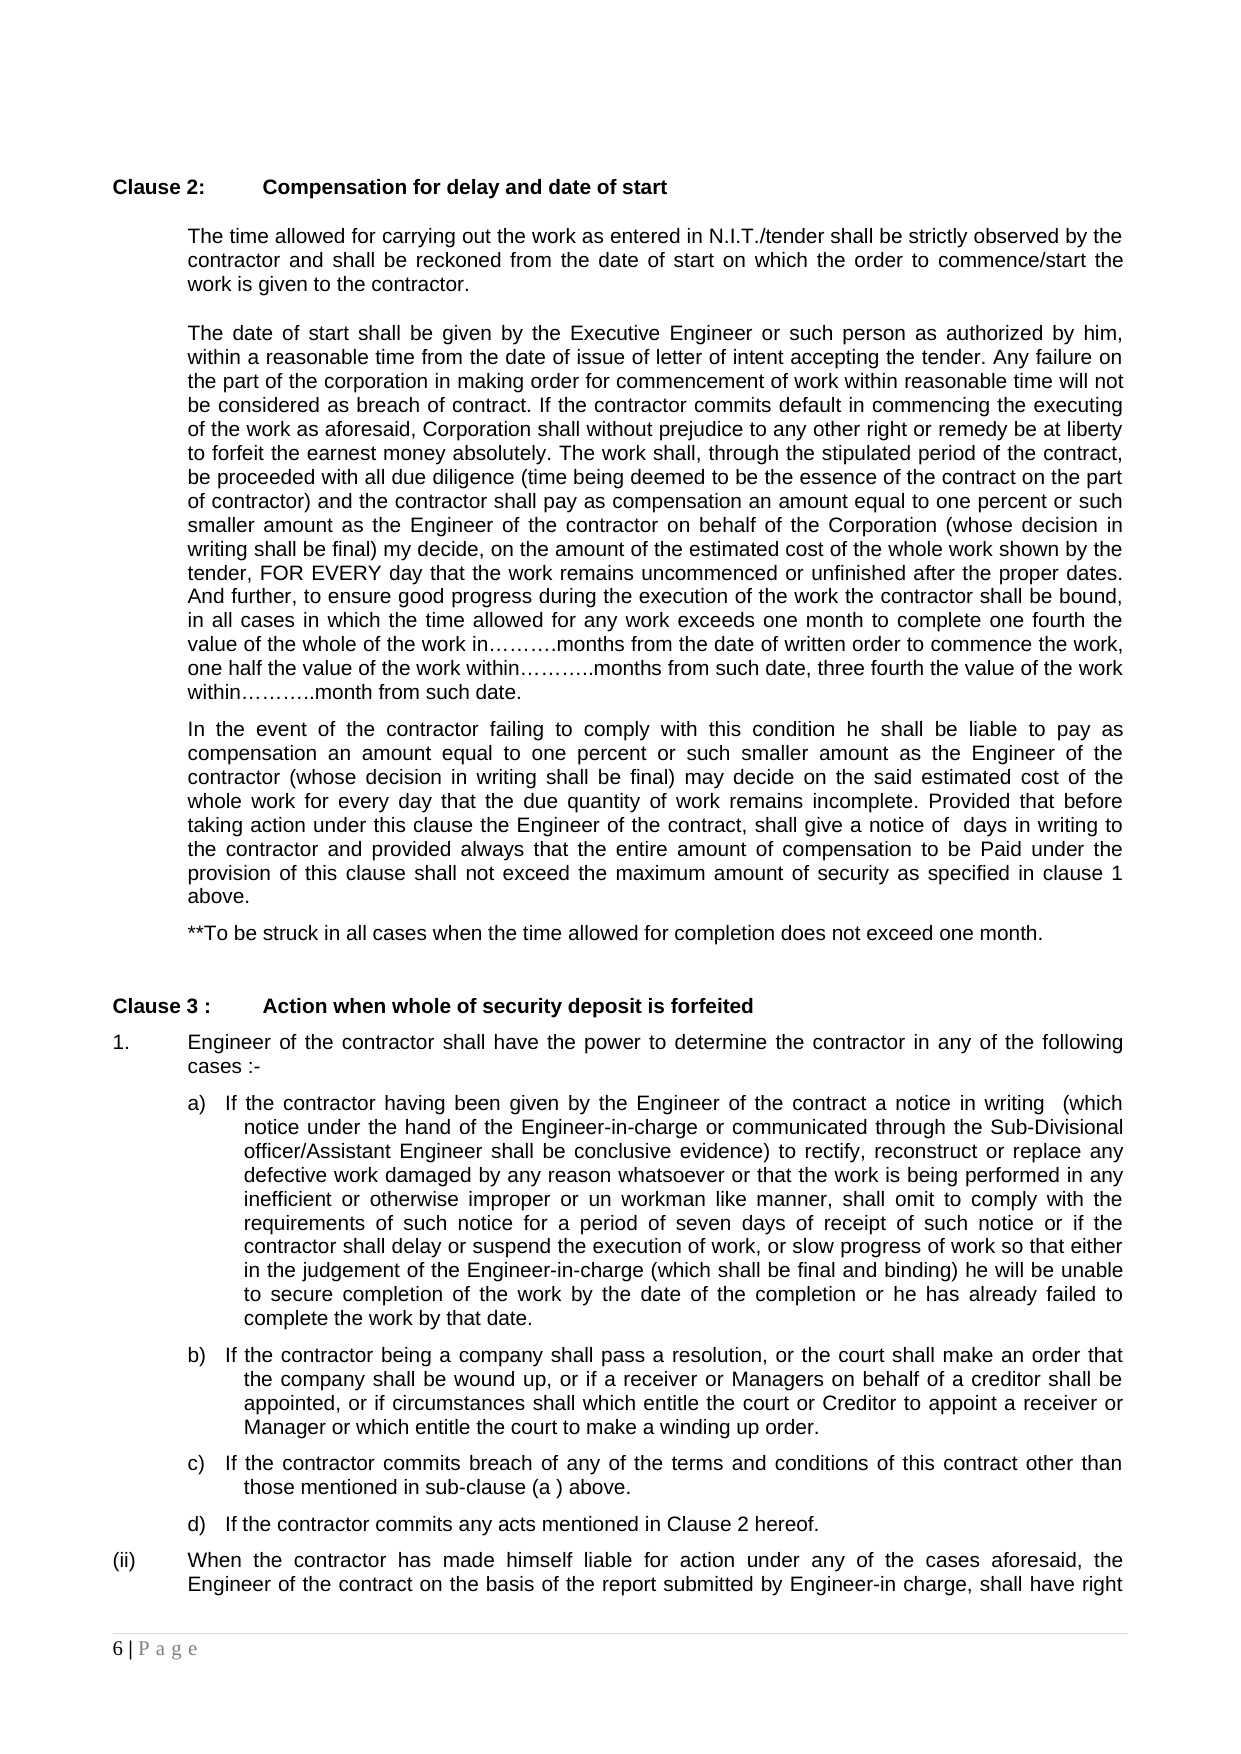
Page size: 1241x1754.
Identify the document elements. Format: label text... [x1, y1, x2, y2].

text Clause 3 : Action when whole of security deposit is forfeited [112, 994, 1125, 1018]
text Clause 2: Compensation for delay and date of start [112, 175, 1125, 199]
list If the contractor commits breach of any of the terms and conditions of this contract other than those mentioned in sub-clause (a ) above. [187, 1451, 1125, 1499]
list If the contractor having been given by the Engineer of the contract a notice in writing (which notice under the hand of the Engineer-in-charge or communicated through the Sub-Divisional officer/Assistant Engineer shall be conclusive evidence) to rectify, reconstruct or replace any defective work damaged by any reason whatsoever or that the work is being performed in any inefficient or otherwise improper or un workman like manner, shall omit to comply with the requirements of such notice for a period of seven days of receipt of such notice or if the contractor shall delay or suspend the execution of work, or slow progress of work so that either in the judgement of the Engineer-in-charge (which shall be final and binding) he will be unable to secure completion of the work by the date of the completion or he has already failed to complete the work by that date. [187, 1091, 1125, 1330]
text In the event of the contractor failing to comply with this condition he shall be liable to pay as compensation an amount equal to one percent or such smaller amount as the Engineer of the contractor (whose decision in writing shall be final) may decide on the said estimated cost of the whole work for every day that the due quantity of work remains incomplete. Provided that before taking action under this clause the Engineer of the contract, shall give a notice of days in writing to the contractor and provided always that the entire amount of compensation to be Paid under the provision of this clause shall not exceed the maximum amount of security as specified in clause 1 above. [112, 717, 1125, 908]
text The time allowed for carrying out the work as entered in N.I.T./tender shall be strictly observed by the contractor and shall be reckoned from the date of start on which the order to commence/start the work is given to the contractor. [112, 224, 1125, 296]
text **To be struck in all cases when the time allowed for completion does not exceed one month. [112, 921, 1125, 945]
list If the contractor being a company shall pass a resolution, or the court shall make an order that the company shall be wound up, or if a receiver or Managers on behalf of a creditor shall be appointed, or if circumstances shall which entitle the court or Creditor to appoint a receiver or Manager or which entitle the court to make a winding up order. [187, 1343, 1125, 1438]
list If the contractor commits any acts mentioned in Clause 2 hereof. [187, 1511, 1125, 1535]
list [112, 1548, 1125, 1596]
list Engineer of the contractor shall have the power to determine the contractor in any of the following cases :- [112, 1030, 1125, 1078]
text The date of start shall be given by the Executive Engineer or such person as authorized by him, within a reasonable time from the date of issue of letter of intent accepting the tender. Any failure on the part of the corporation in making order for commencement of work within reasonable time will not be considered as breach of contract. If the contractor commits default in commencing the executing of the work as aforesaid, Corporation shall without prejudice to any other right or remedy be at liberty to forfeit the earnest money absolutely. The work shall, through the stipulated period of the contract, be proceeded with all due diligence (time being deemed to be the essence of the contract on the part of contractor) and the contractor shall pay as compensation an amount equal to one percent or such smaller amount as the Engineer of the contractor on behalf of the Corporation (whose decision in writing shall be final) my decide, on the amount of the estimated cost of the whole work shown by the tender, FOR EVERY day that the work remains uncommenced or unfinished after the proper dates. And further, to ensure good progress during the execution of the work the contractor shall be bound, in all cases in which the time allowed for any work exceeds one month to complete one fourth the value of the whole of the work in……….months from the date of written order to commence the work, one half the value of the work within………..months from such date, three fourth the value of the work within………..month from such date. [112, 321, 1125, 704]
